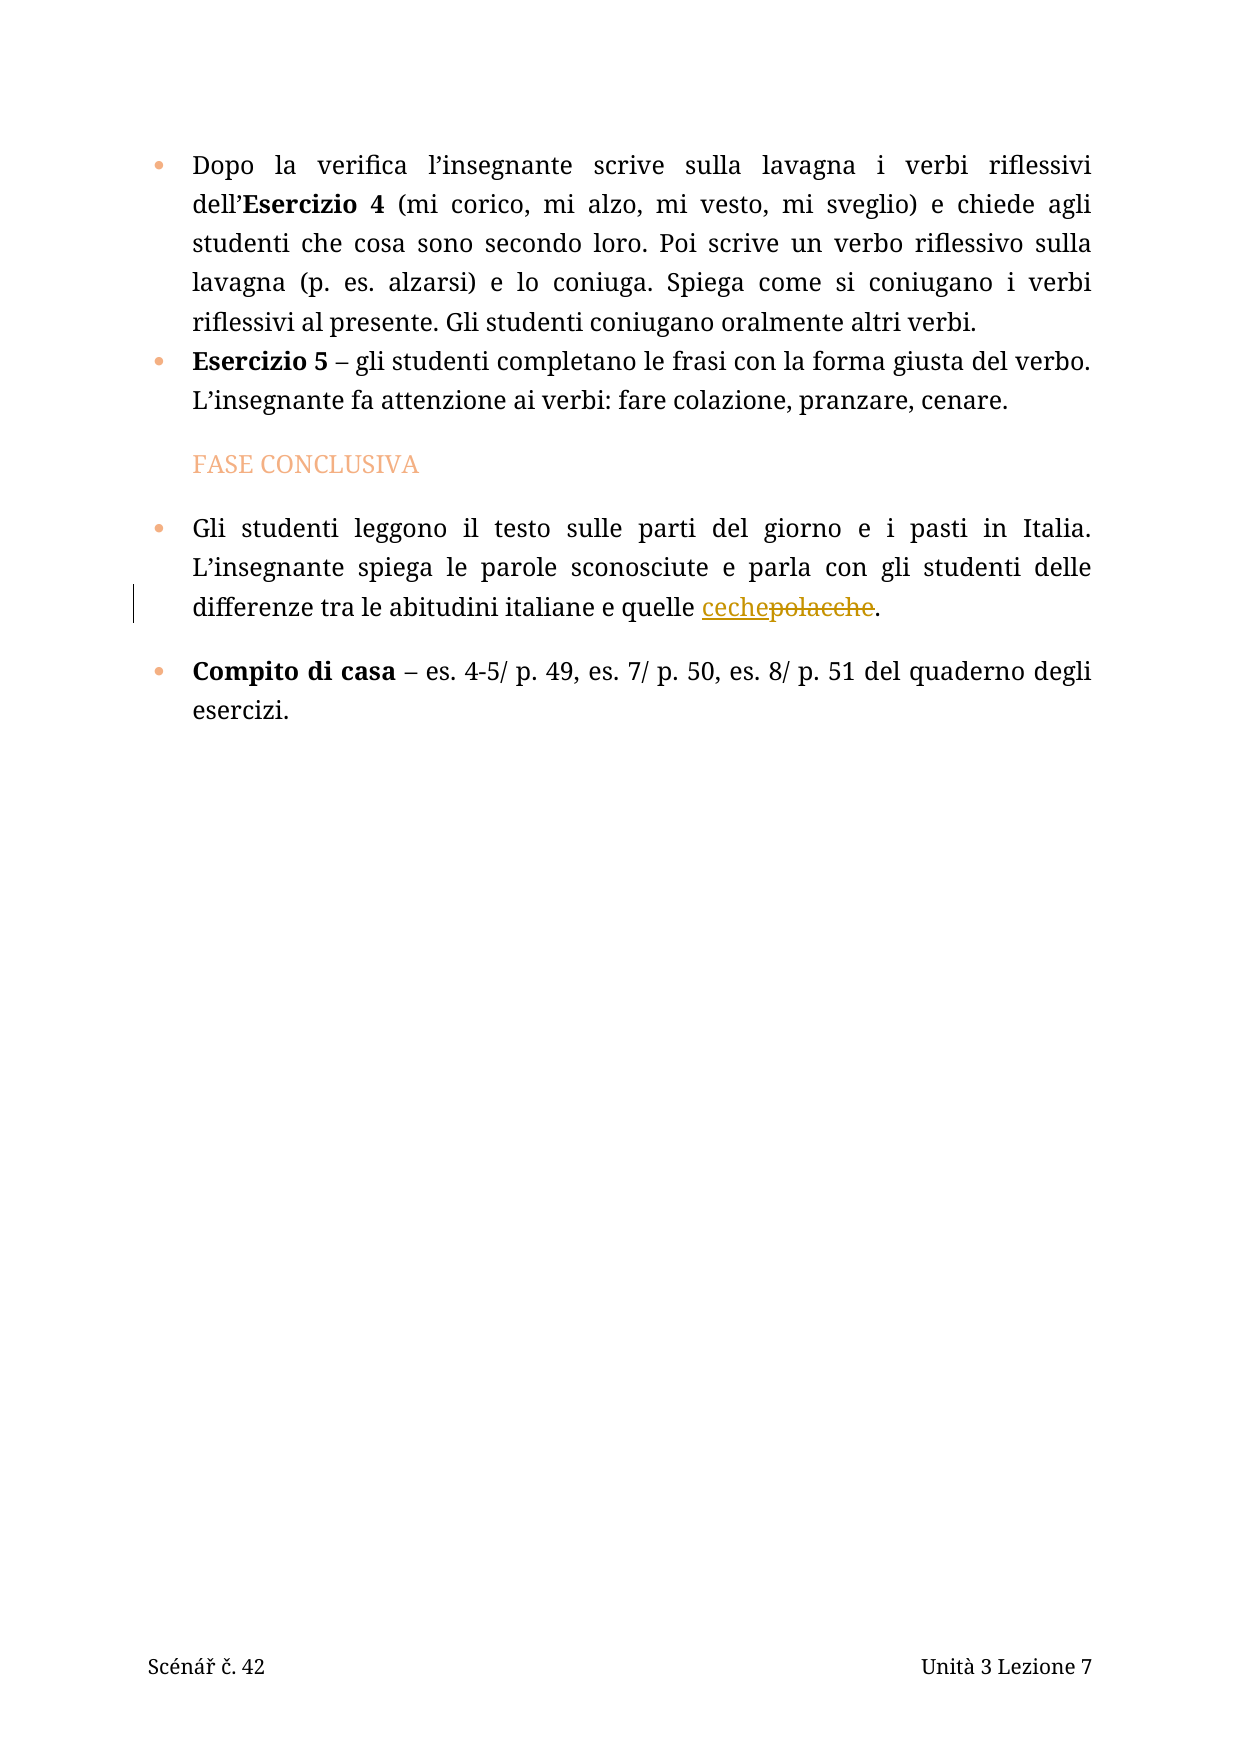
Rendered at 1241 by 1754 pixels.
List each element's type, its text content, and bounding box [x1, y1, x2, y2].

list Compito di casa – es. 4-5/ p. 49, es. 7/ p. 50, es. 8/ p. 51 del quaderno degli esercizi. [154, 653, 1093, 727]
text FASE CONCLUSIVA [192, 447, 1093, 481]
list Gli studenti leggono il testo sulle parti del giorno e i pasti in Italia. L’insegnante spiega le parole sconosciute e parla con gli studenti delle differenze tra le abitudini italiane e quelle . [154, 511, 1093, 623]
list Esercizio 5 – gli studenti completano le frasi con la forma giusta del verbo. L’insegnante fa attenzione ai verbi: fare colazione, pranzare, cenare. [154, 343, 1093, 417]
list Dopo la verifica l’insegnante scrive sulla lavagna i verbi riflessivi dell’Esercizio 4 (mi corico, mi alzo, mi vesto, mi sveglio) e chiede agli studenti che cosa sono secondo loro. Poi scrive un verbo riflessivo sulla lavagna (p. es. alzarsi) e lo coniuga. Spiega come si coniugano i verbi riflessivi al presente. Gli studenti coniugano oralmente altri verbi. [154, 148, 1093, 338]
